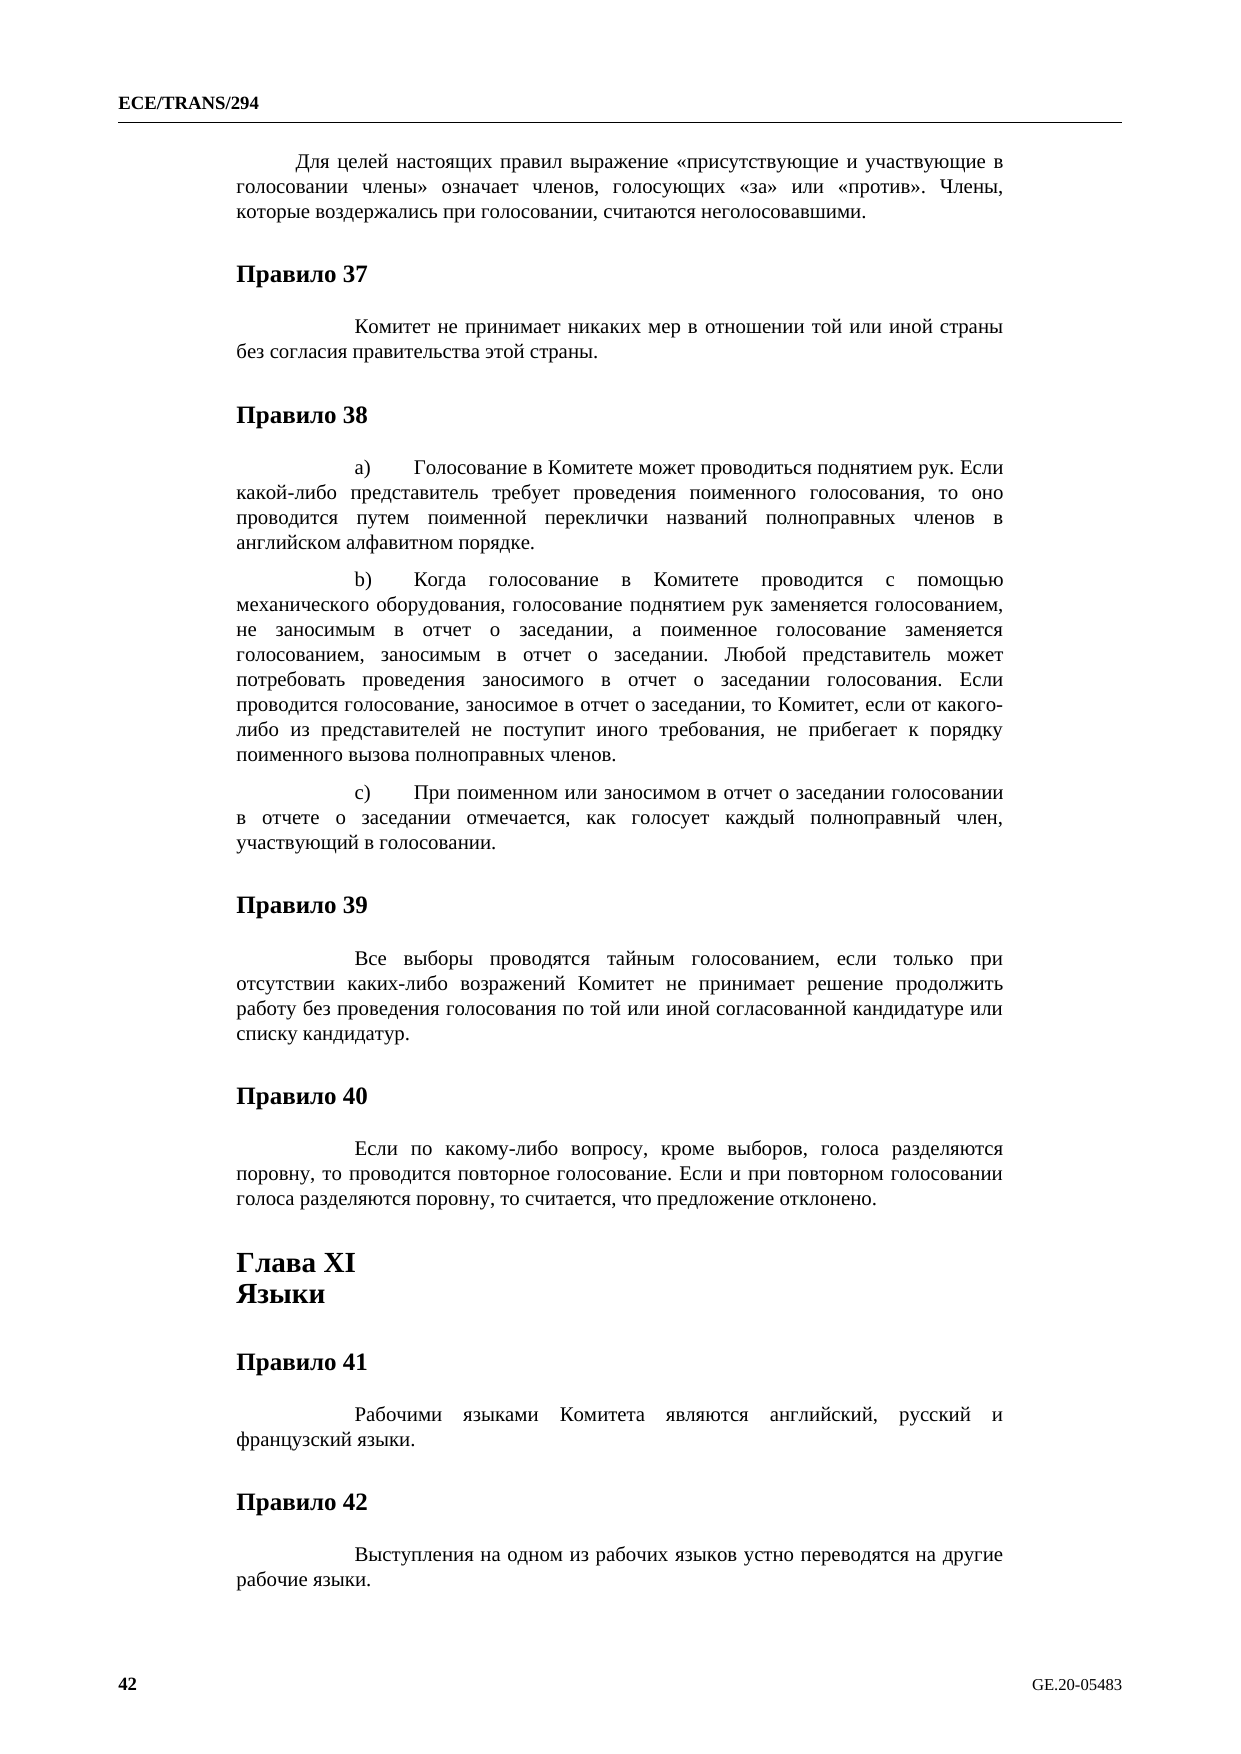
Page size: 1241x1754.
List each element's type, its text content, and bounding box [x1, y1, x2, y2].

text a) Голосование в Комитете может проводиться поднятием рук. Если какой-либо представитель требует проведения поименного голосования, то оно проводится путем поименной переклички названий полноправных членов в английском алфавитном порядке. [236, 454, 1004, 554]
text c) При поименном или заносимом в отчет о заседании голосовании в отчете о заседании отмечается, как голосует каждый полноправный член, участвующий в голосовании. [236, 779, 1004, 854]
text Правило 40 [118, 1082, 1004, 1110]
text Комитет не принимает никаких мер в отношении той или иной страны без согласия правительства этой страны. [236, 313, 1004, 363]
text Если по какому-либо вопросу, кроме выборов, голоса разделяются поровну, то проводится повторное голосование. Если и при повторном голосовании голоса разделяются поровну, то считается, что предложение отклонено. [236, 1135, 1004, 1210]
text Рабочими языками Комитета являются английский, русский и французский языки. [236, 1401, 1004, 1451]
text Выступления на одном из рабочих языков устно переводятся на другие рабочие языки. [236, 1541, 1004, 1591]
text Все выборы проводятся тайным голосованием, если только при отсутствии каких-либо возражений Комитет не принимает решение продолжить работу без проведения голосования по той или иной согласованной кандидатуре или списку кандидатур. [236, 944, 1004, 1044]
text Глава XI Языки [118, 1248, 1004, 1310]
text Правило 38 [118, 401, 1004, 429]
text Правило 41 [118, 1348, 1004, 1376]
text Правило 39 [118, 891, 1004, 919]
text Правило 37 [118, 260, 1004, 288]
text Для целей настоящих правил выражение «присутствующие и участвующие в голосовании члены» означает членов, голосующих «за» или «против». Члены, которые воздержались при голосовании, считаются неголосовавшими. [236, 148, 1004, 223]
text Правило 42 [118, 1488, 1004, 1516]
text b) Когда голосование в Комитете проводится с помощью механического оборудования, голосование поднятием рук заменяется голосованием, не заносимым в отчет о заседании, а поименное голосование заменяется голосованием, заносимым в отчет о заседании. Любой представитель может потребовать проведения заносимого в отчет о заседании голосования. Если проводится голосование, заносимое в отчет о заседании, то Комитет, если от какого-либо из представителей не поступит иного требования, не прибегает к порядку поименного вызова полноправных членов. [236, 566, 1004, 766]
